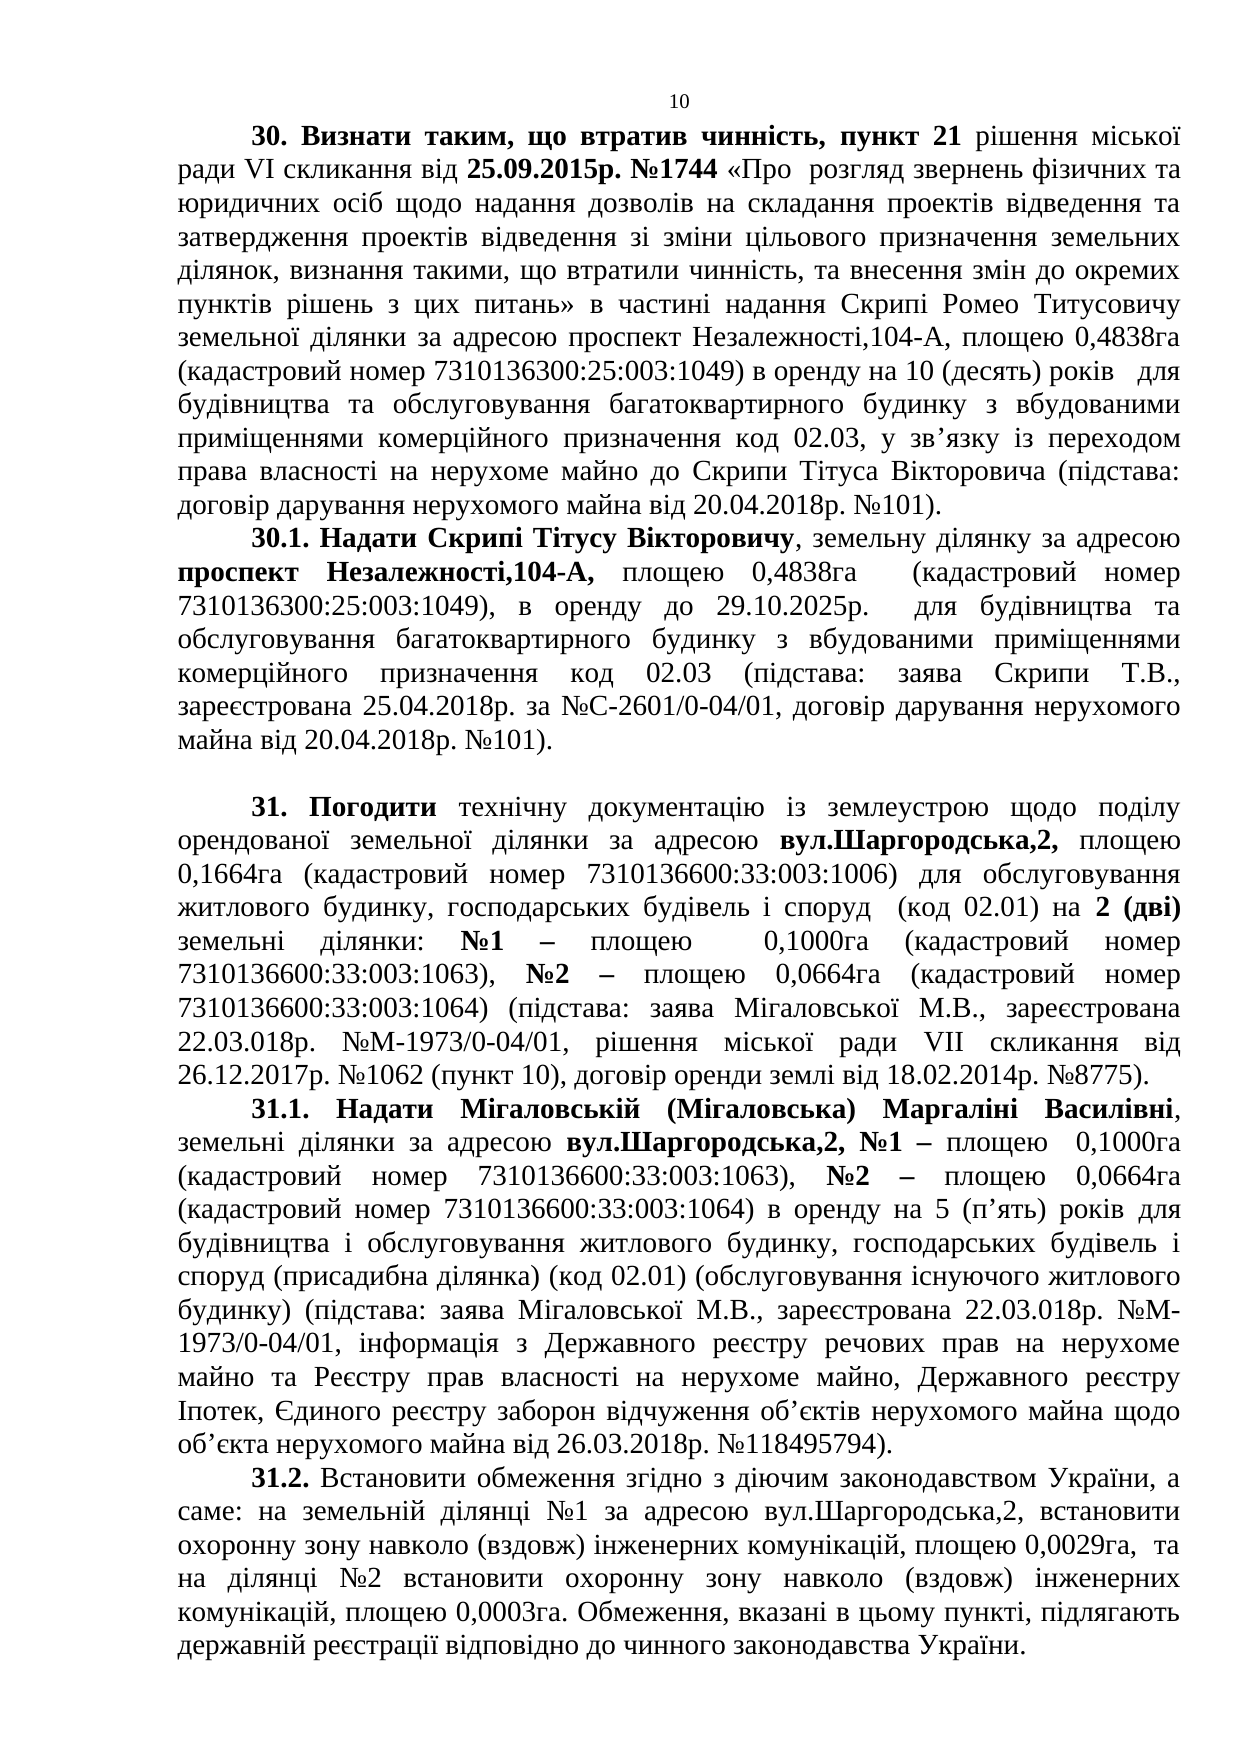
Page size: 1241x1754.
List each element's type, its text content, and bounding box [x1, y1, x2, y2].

text 31. Погодити технічну документацію із землеустрою щодо поділу орендованої земельної ділянки за адресою вул.Шаргородська,2, площею 0,1664га (кадастровий номер 7310136600:33:003:1006) для обслуговування житлового будинку, господарських будівель і споруд (код 02.01) на 2 (дві) земельні ділянки: №1 – площею 0,1000га (кадастровий номер 7310136600:33:003:1063), №2 – площею 0,0664га (кадастровий номер 7310136600:33:003:1064) (підстава: заява Мігаловської М.В., зареєстрована 22.03.018р. №М-1973/0-04/01, рішення міської ради VІI скликання від 26.12.2017р. №1062 (пункт 10), договір оренди землі від 18.02.2014р. №8775). [177, 789, 1181, 1091]
text 31.1. Надати Мігаловській (Мігаловська) Маргаліні Василівні, земельні ділянки за адресою вул.Шаргородська,2, №1 – площею 0,1000га (кадастровий номер 7310136600:33:003:1063), №2 – площею 0,0664га (кадастровий номер 7310136600:33:003:1064) в оренду на 5 (п’ять) років для будівництва і обслуговування житлового будинку, господарських будівель і споруд (присадибна ділянка) (код 02.01) (обслуговування існуючого житлового будинку) (підстава: заява Мігаловської М.В., зареєстрована 22.03.018р. №М-1973/0-04/01, інформація з Державного реєстру речових прав на нерухоме майно та Реєстру прав власності на нерухоме майно, Державного реєстру Іпотек, Єдиного реєстру заборон відчуження об’єктів нерухомого майна щодо об’єкта нерухомого майна від 26.03.2018р. №118495794). [177, 1091, 1181, 1225]
text 30.1. Надати Скрипі Тітусу Вікторовичу, земельну ділянку за адресою проспект Незалежності,104-А, площею 0,4838га (кадастровий номер 7310136300:25:003:1049), в оренду до 29.10.2025р. для будівництва та обслуговування багатоквартирного будинку з вбудованими приміщеннями комерційного призначення код 02.03 (підстава: заява Скрипи Т.В., зареєстрована 25.04.2018р. за №С-2601/0-04/01, договір дарування нерухомого майна від 20.04.2018р. №101). [177, 521, 1181, 755]
text 30. Визнати таким, що втратив чинність, пункт 21 рішення міської ради VІ скликання від 25.09.2015р. №1744 «Про розгляд звернень фізичних та юридичних осіб щодо надання дозволів на складання проектів відведення та затвердження проектів відведення зі зміни цільового призначення земельних ділянок, визнання такими, що втратили чинність, та внесення змін до окремих пунктів рішень з цих питань» в частині надання Скрипі Ромео Титусовичу земельної ділянки за адресою проспект Незалежності,104-А, площею 0,4838га (кадастровий номер 7310136300:25:003:1049) в оренду на 10 (десять) років для будівництва та обслуговування багатоквартирного будинку з вбудованими приміщеннями комерційного призначення код 02.03, у зв’язку із переходом права власності на нерухоме майно до Скрипи Тітуса Вікторовича (підстава: договір дарування нерухомого майна від 20.04.2018р. №101). [177, 118, 1181, 521]
text 31.1. Надати Мігаловській (Мігаловська) Маргаліні Василівні, земельні ділянки за адресою вул.Шаргородська,2, №1 – площею 0,1000га (кадастровий номер 7310136600:33:003:1063), №2 – площею 0,0664га (кадастровий номер 7310136600:33:003:1064) в оренду на 5 (п’ять) років для будівництва і обслуговування житлового будинку, господарських будівель і споруд (присадибна ділянка) (код 02.01) (обслуговування існуючого житлового будинку) (підстава: заява Мігаловської М.В., зареєстрована 22.03.018р. №М-1973/0-04/01, інформація з Державного реєстру речових прав на нерухоме майно та Реєстру прав власності на нерухоме майно, Державного реєстру Іпотек, Єдиного реєстру заборон відчуження об’єктів нерухомого майна щодо об’єкта нерухомого майна від 26.03.2018р. №118495794). [177, 1258, 1181, 1460]
text 31.2. Встановити обмеження згідно з діючим законодавством України, а саме: на земельній ділянці №1 за адресою вул.Шаргородська,2, встановити охоронну зону навколо (вздовж) інженерних комунікацій, площею 0,0029га, та на ділянці №2 встановити охоронну зону навколо (вздовж) інженерних комунікацій, площею 0,0003га. Обмеження, вказані в цьому пункті, підлягають державній реєстрації відповідно до чинного законодавства України. [177, 1460, 1181, 1661]
